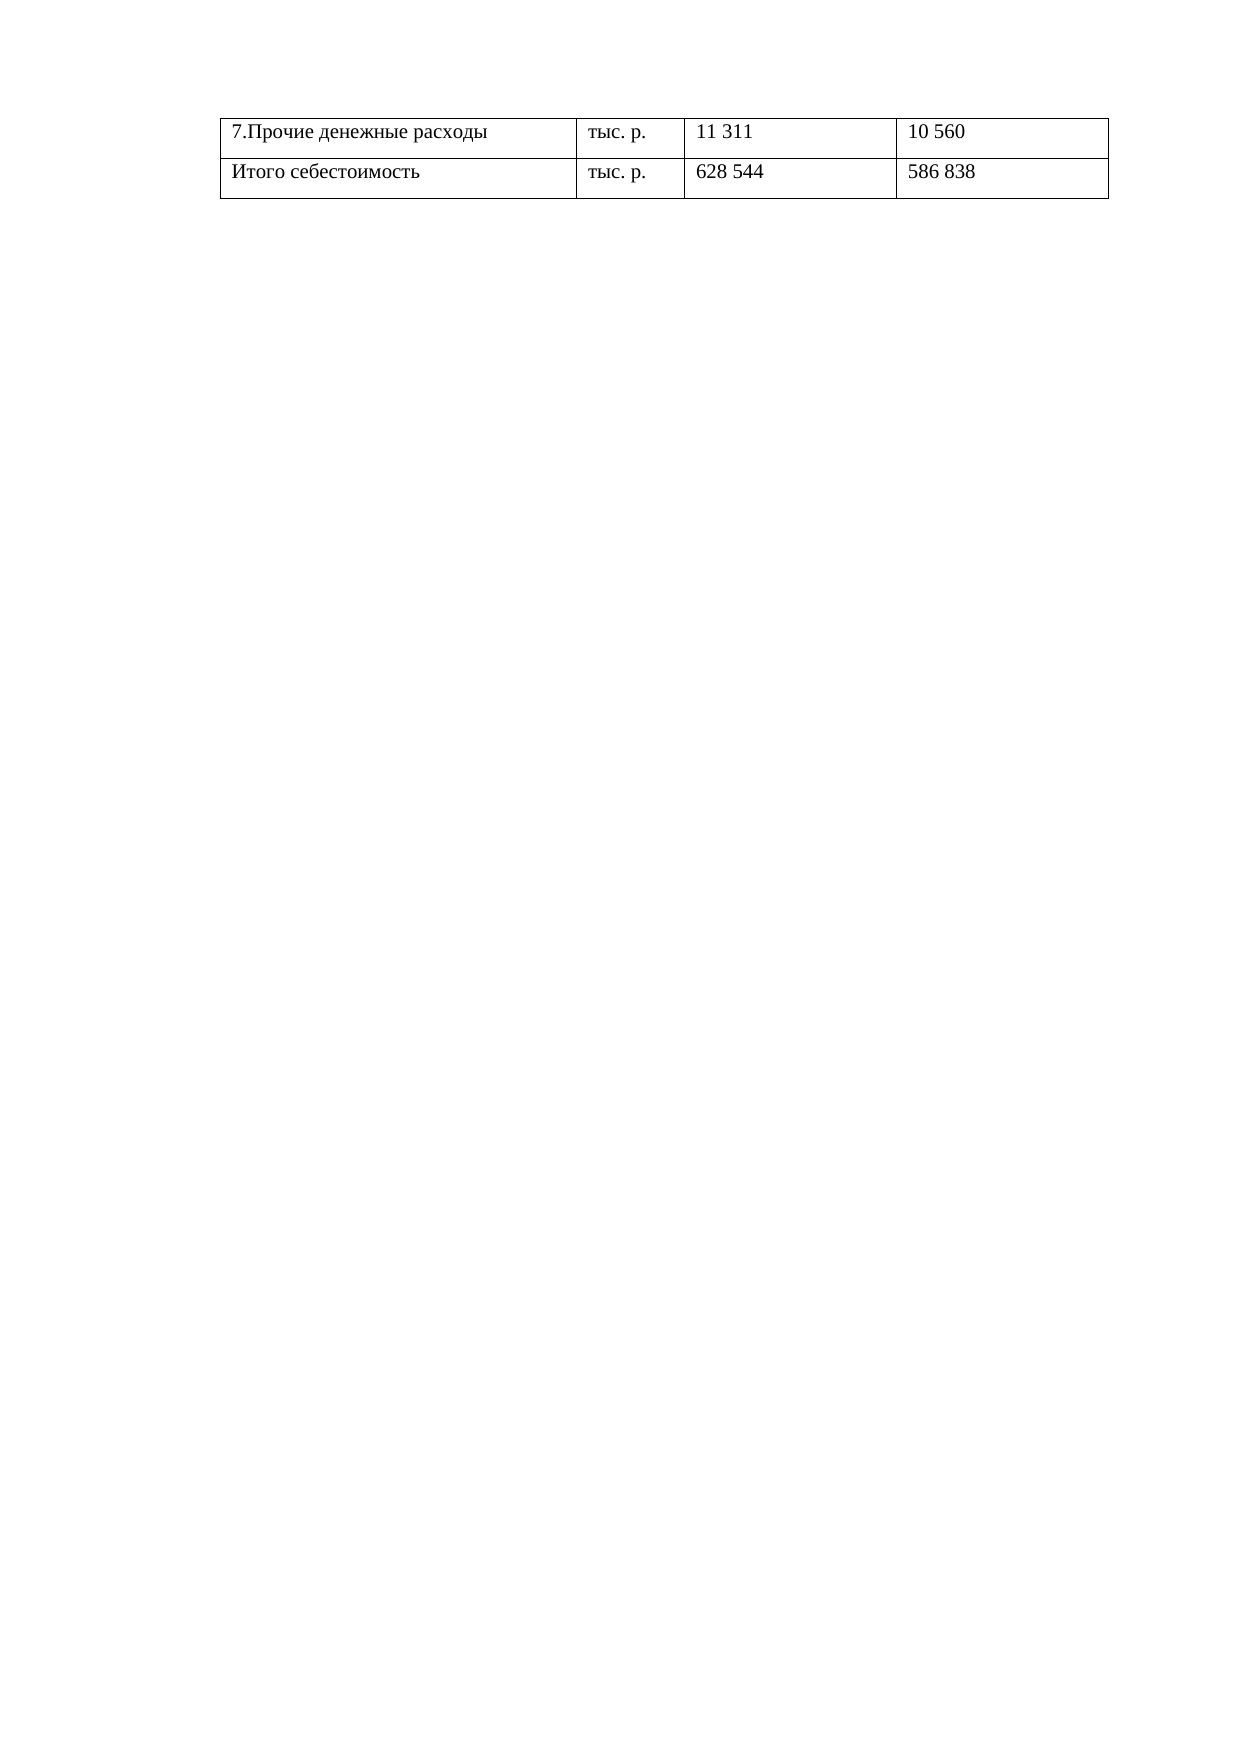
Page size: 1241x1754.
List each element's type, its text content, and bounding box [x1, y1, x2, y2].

table_cell тыс. р. [577, 159, 684, 198]
table_cell 11 311 [685, 119, 896, 158]
table_cell 10 560 [897, 119, 1108, 158]
table_cell 628 544 [685, 159, 896, 198]
table_cell 7.Прочие денежные расходы [221, 119, 576, 158]
table_cell 586 838 [897, 159, 1108, 198]
table_cell тыс. р. [577, 119, 684, 158]
table_cell Итого себестоимость [221, 159, 576, 198]
